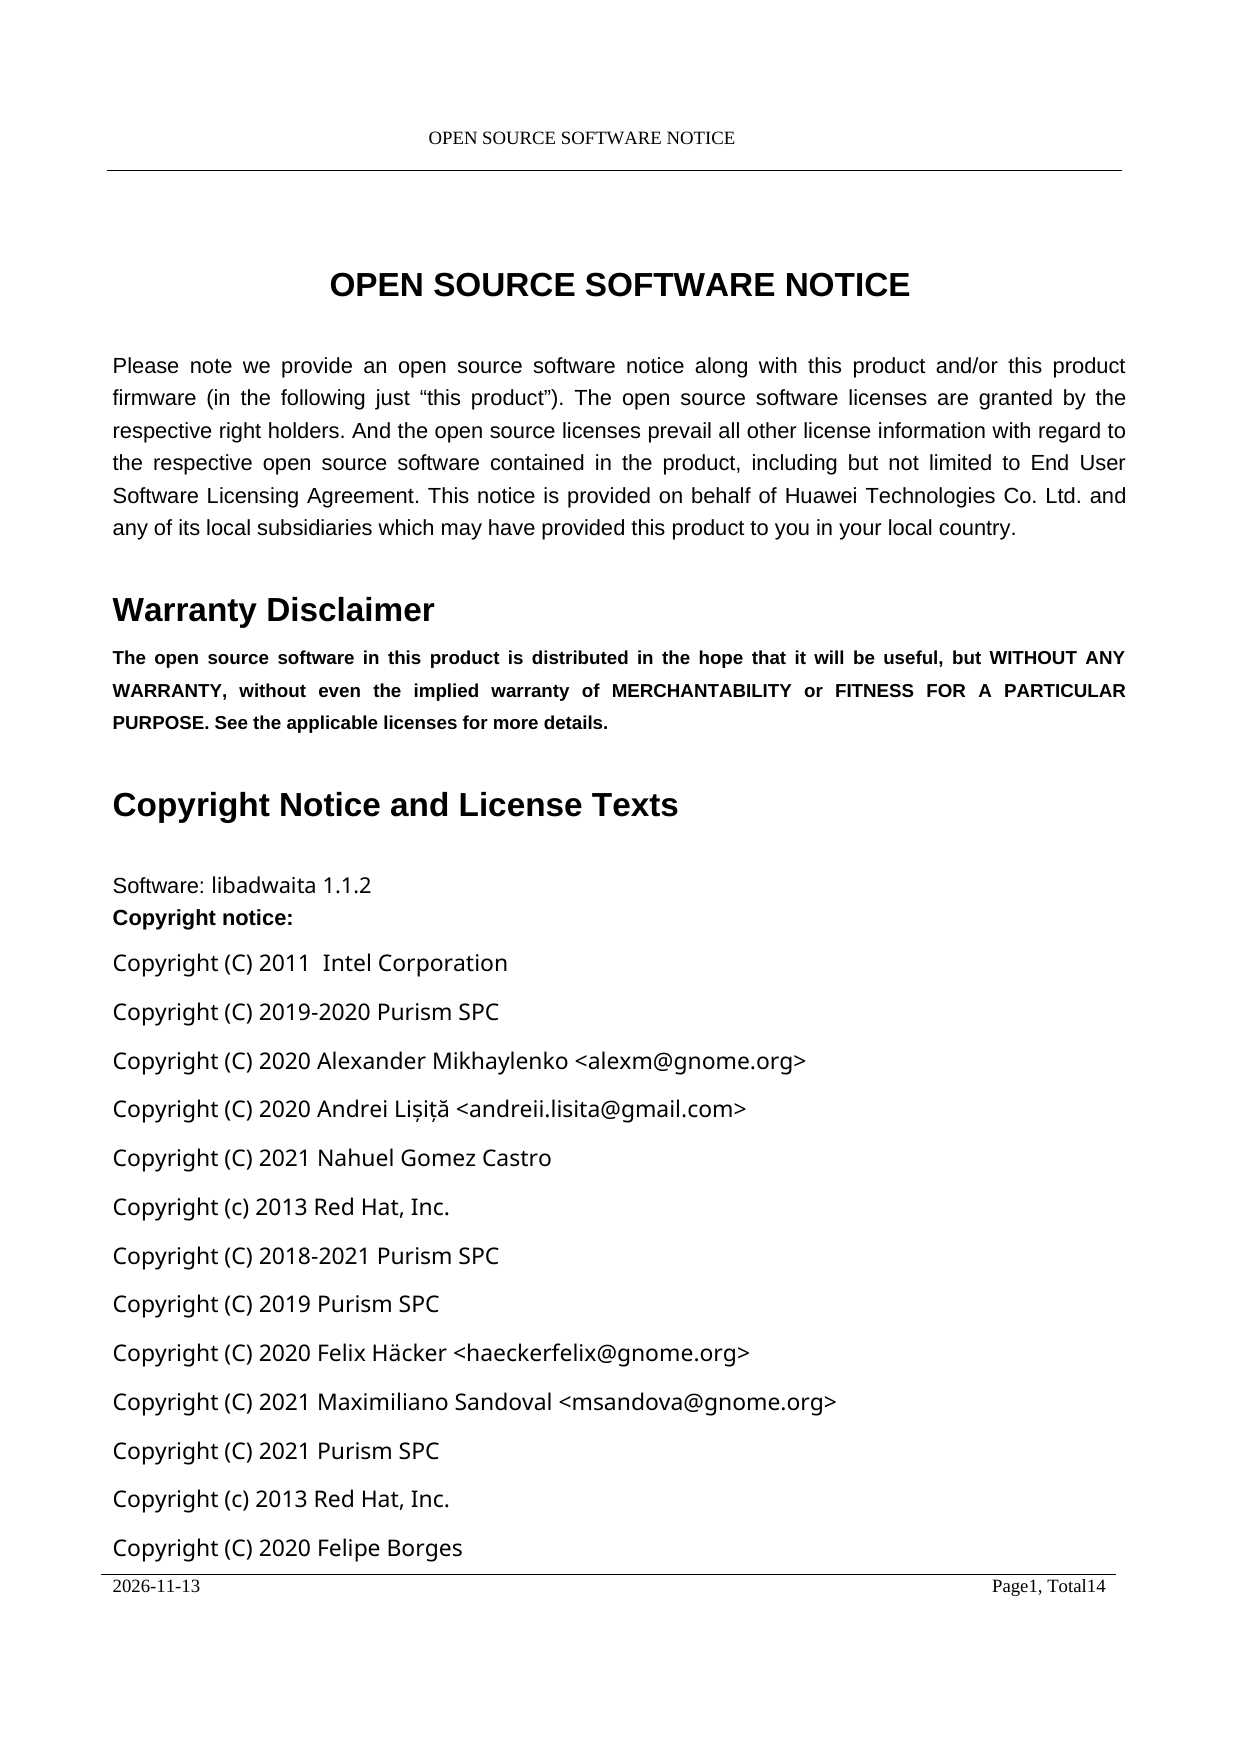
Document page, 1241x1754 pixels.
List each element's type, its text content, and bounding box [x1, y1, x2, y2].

text Software: libadwaita 1.1.2 [112, 869, 1128, 901]
text Copyright notice: [112, 901, 1128, 934]
text OPEN SOURCE SOFTWARE NOTICE [112, 251, 1128, 316]
text Please note we provide an open source software notice along with this product and/or this product firmware (in the following just “this product”). The open source software licenses are granted by the respective right holders. And the open source licenses prevail all other license information with regard to the respective open source software contained in the product, including but not limited to End User Software Licensing Agreement. This notice is provided on behalf of Huawei Technologies Co. Ltd. and any of its local subsidiaries which may have provided this product to you in your local country. [112, 349, 1128, 544]
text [112, 947, 1128, 1564]
text Copyright Notice and License Texts [112, 771, 1128, 836]
text Warranty Disclaimer [112, 576, 1128, 641]
text The open source software in this product is distributed in the hope that it will be useful, but WITHOUT ANY WARRANTY, without even the implied warranty of MERCHANTABILITY or FITNESS FOR A PARTICULAR PURPOSE. See the applicable licenses for more details. [112, 641, 1128, 739]
